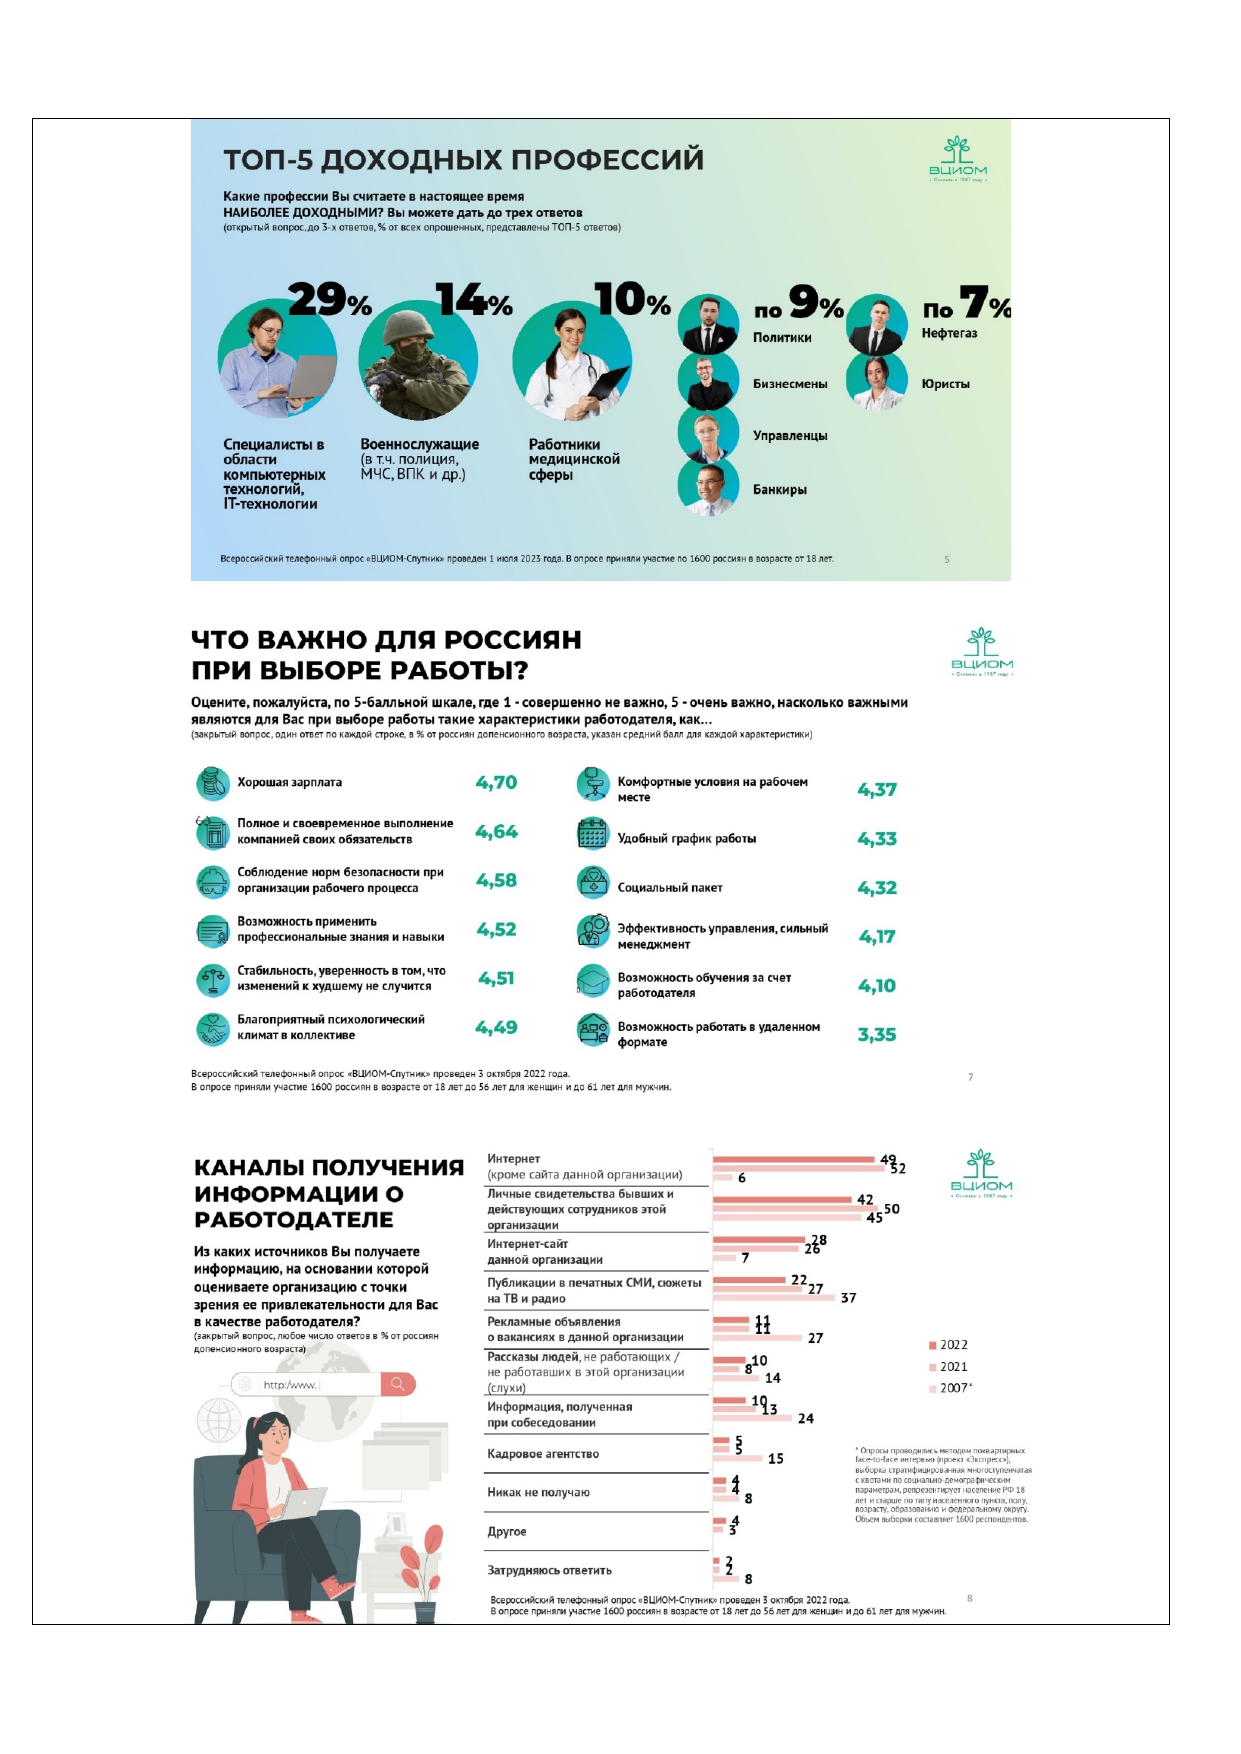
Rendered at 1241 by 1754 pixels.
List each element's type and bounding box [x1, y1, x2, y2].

picture [162, 609, 1040, 1103]
picture [190, 119, 1012, 581]
table_cell [33, 119, 1169, 1624]
picture [163, 1131, 1039, 1624]
